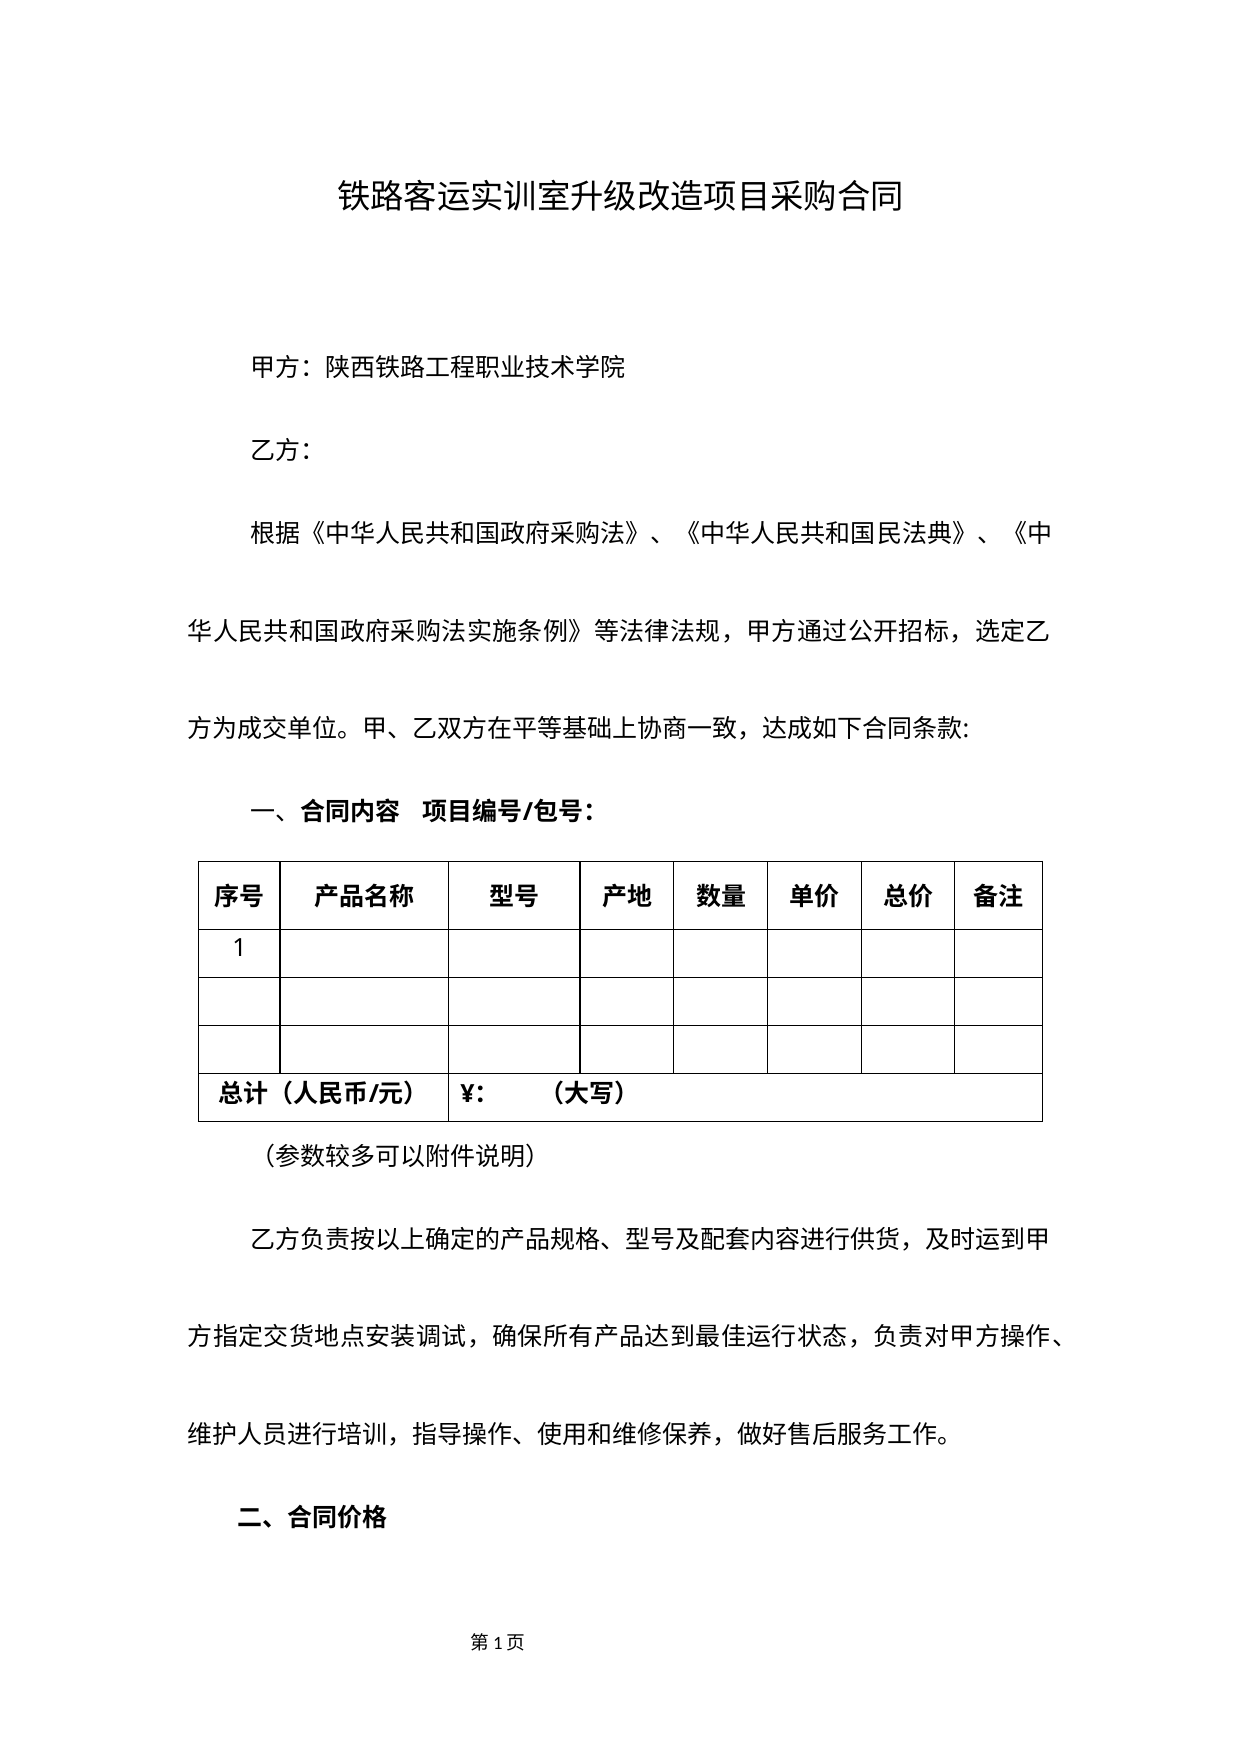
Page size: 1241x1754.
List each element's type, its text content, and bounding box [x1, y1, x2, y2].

text （参数较多可以附件说明） [187, 1122, 1053, 1187]
table_cell [674, 978, 767, 1025]
text 一、合同内容 项目编号/包号： [187, 777, 1053, 842]
table_cell [955, 930, 1042, 977]
table_cell [281, 930, 448, 977]
table_cell [199, 1026, 279, 1073]
table_cell [581, 930, 673, 977]
table_cell [768, 930, 861, 977]
text 二、合同价格 [187, 1483, 1053, 1548]
table_cell [449, 930, 579, 977]
table_cell ¥： （大写） [449, 1074, 1042, 1121]
table_cell [281, 1026, 448, 1073]
text 甲方：陕西铁路工程职业技术学院 [187, 333, 1053, 398]
table_cell [862, 1026, 954, 1073]
table_cell [862, 978, 954, 1025]
table_cell 1 [199, 930, 279, 977]
text 根据《中华人民共和国政府采购法》、《中华人民共和国民法典》、《中华人民共和国政府采购法实施条例》等法律法规，甲方通过公开招标，选定乙方为成交单位。甲、乙双方在平等基础上协商一致，达成如下合同条款: [187, 499, 1053, 759]
table_cell [674, 1026, 767, 1073]
table_header 备注 [955, 862, 1042, 929]
text 铁路客运实训室升级改造项目采购合同 [187, 162, 1053, 227]
table_cell [581, 978, 673, 1025]
table_cell [581, 1026, 673, 1073]
text 乙方： [187, 416, 1053, 481]
table_header 序号 [199, 862, 279, 929]
table_header 单价 [768, 862, 861, 929]
table_header 产地 [581, 862, 673, 929]
table_cell 总计（人民币/元） [199, 1074, 448, 1121]
table_header 产品名称 [281, 862, 448, 929]
table_cell [449, 978, 579, 1025]
table_cell [449, 1026, 579, 1073]
table_cell [768, 1026, 861, 1073]
table_header 型号 [449, 862, 579, 929]
table_cell [862, 930, 954, 977]
table_cell [955, 1026, 1042, 1073]
table_header 总价 [862, 862, 954, 929]
table_cell [281, 978, 448, 1025]
text 乙方负责按以上确定的产品规格、型号及配套内容进行供货，及时运到甲方指定交货地点安装调试，确保所有产品达到最佳运行状态，负责对甲方操作、维护人员进行培训，指导操作、使用和维修保养，做好售后服务工作。 [187, 1205, 1053, 1465]
table_cell [768, 978, 861, 1025]
table_header 数量 [674, 862, 767, 929]
table_cell [199, 978, 279, 1025]
table_cell [955, 978, 1042, 1025]
table_cell [674, 930, 767, 977]
